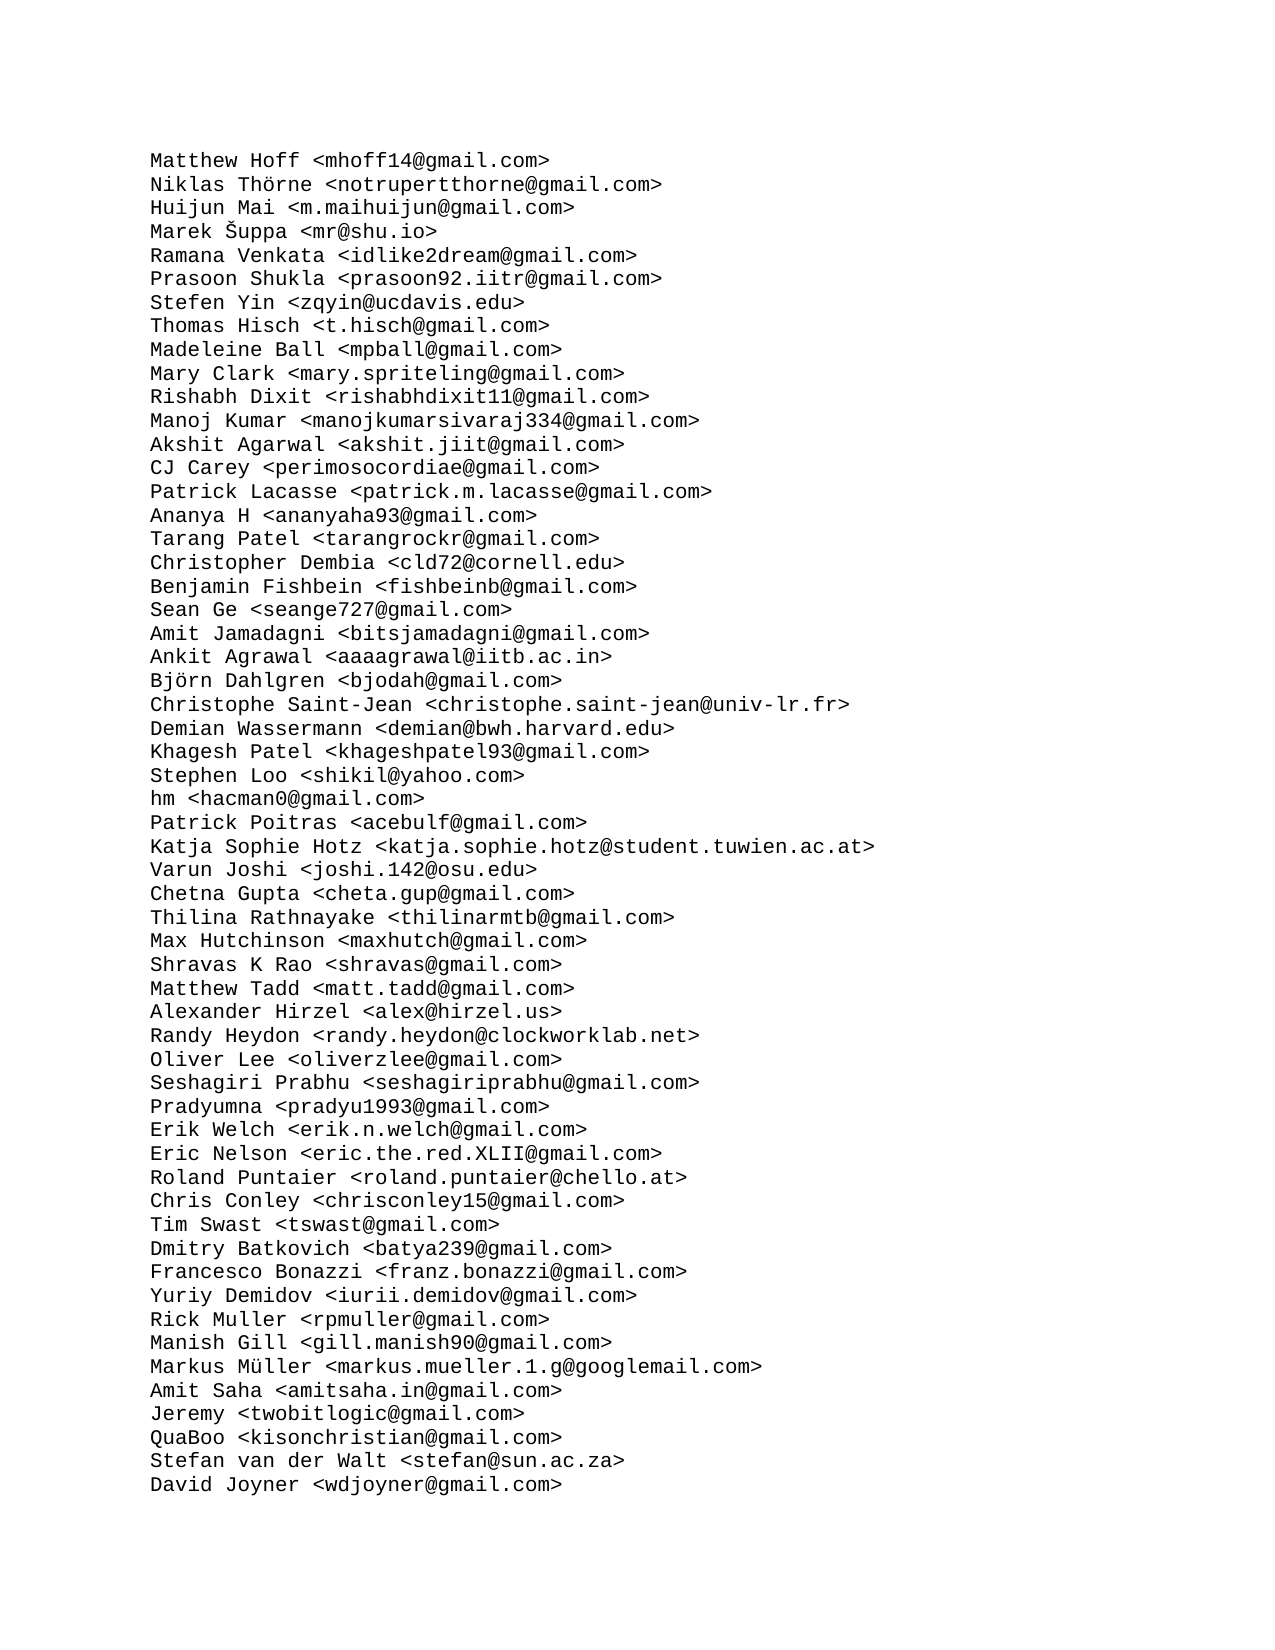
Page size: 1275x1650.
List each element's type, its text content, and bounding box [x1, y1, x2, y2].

text Ramana Venkata <idlike2dream@gmail.com> [150, 244, 1125, 268]
text Dmitry Batkovich <batya239@gmail.com> [150, 1238, 1125, 1261]
text Jeremy <twobitlogic@gmail.com> [150, 1403, 1125, 1427]
text Thomas Hisch <t.hisch@gmail.com> [150, 316, 1125, 339]
text hm <hacman0@gmail.com> [150, 788, 1125, 812]
text Ankit Agrawal <aaaagrawal@iitb.ac.in> [150, 647, 1125, 670]
text Amit Saha <amitsaha.in@gmail.com> [150, 1379, 1125, 1403]
text Patrick Poitras <acebulf@gmail.com> [150, 812, 1125, 836]
text Roland Puntaier <roland.puntaier@chello.at> [150, 1167, 1125, 1190]
text Markus Müller <markus.mueller.1.g@googlemail.com> [150, 1356, 1125, 1379]
text David Joyner <wdjoyner@gmail.com> [150, 1474, 1125, 1498]
text Madeleine Ball <mpball@gmail.com> [150, 339, 1125, 363]
text Alexander Hirzel <alex@hirzel.us> [150, 1001, 1125, 1025]
text CJ Carey <perimosocordiae@gmail.com> [150, 457, 1125, 481]
text Varun Joshi <joshi.142@osu.edu> [150, 859, 1125, 883]
text Seshagiri Prabhu <seshagiriprabhu@gmail.com> [150, 1072, 1125, 1096]
text Oliver Lee <oliverzlee@gmail.com> [150, 1048, 1125, 1072]
text Christophe Saint-Jean <christophe.saint-jean@univ-lr.fr> [150, 694, 1125, 717]
text Rick Muller <rpmuller@gmail.com> [150, 1309, 1125, 1332]
text Tarang Patel <tarangrockr@gmail.com> [150, 528, 1125, 552]
text Marek Šuppa <mr@shu.io> [150, 221, 1125, 244]
text Randy Heydon <randy.heydon@clockworklab.net> [150, 1025, 1125, 1048]
text Stefen Yin <zqyin@ucdavis.edu> [150, 292, 1125, 316]
text Stephen Loo <shikil@yahoo.com> [150, 765, 1125, 788]
text Shravas K Rao <shravas@gmail.com> [150, 954, 1125, 978]
text Chris Conley <chrisconley15@gmail.com> [150, 1190, 1125, 1214]
text Björn Dahlgren <bjodah@gmail.com> [150, 670, 1125, 694]
text Prasoon Shukla <prasoon92.iitr@gmail.com> [150, 268, 1125, 292]
text Ananya H <ananyaha93@gmail.com> [150, 505, 1125, 528]
text Mary Clark <mary.spriteling@gmail.com> [150, 363, 1125, 386]
text Rishabh Dixit <rishabhdixit11@gmail.com> [150, 386, 1125, 410]
text Akshit Agarwal <akshit.jiit@gmail.com> [150, 434, 1125, 457]
text Yuriy Demidov <iurii.demidov@gmail.com> [150, 1285, 1125, 1309]
text Manoj Kumar <manojkumarsivaraj334@gmail.com> [150, 410, 1125, 434]
text Pradyumna <pradyu1993@gmail.com> [150, 1096, 1125, 1119]
text Patrick Lacasse <patrick.m.lacasse@gmail.com> [150, 481, 1125, 505]
text Matthew Tadd <matt.tadd@gmail.com> [150, 978, 1125, 1001]
text Niklas Thörne <notrupertthorne@gmail.com> [150, 174, 1125, 197]
text Manish Gill <gill.manish90@gmail.com> [150, 1332, 1125, 1356]
text Chetna Gupta <cheta.gup@gmail.com> [150, 883, 1125, 907]
text Thilina Rathnayake <thilinarmtb@gmail.com> [150, 907, 1125, 930]
text Erik Welch <erik.n.welch@gmail.com> [150, 1119, 1125, 1143]
text Khagesh Patel <khageshpatel93@gmail.com> [150, 741, 1125, 765]
text QuaBoo <kisonchristian@gmail.com> [150, 1427, 1125, 1451]
text Amit Jamadagni <bitsjamadagni@gmail.com> [150, 623, 1125, 647]
text Eric Nelson <eric.the.red.XLII@gmail.com> [150, 1143, 1125, 1167]
text Matthew Hoff <mhoff14@gmail.com> [150, 150, 1125, 174]
text Francesco Bonazzi <franz.bonazzi@gmail.com> [150, 1261, 1125, 1285]
text Tim Swast <tswast@gmail.com> [150, 1214, 1125, 1238]
text Max Hutchinson <maxhutch@gmail.com> [150, 930, 1125, 954]
text Stefan van der Walt <stefan@sun.ac.za> [150, 1451, 1125, 1474]
text Benjamin Fishbein <fishbeinb@gmail.com> [150, 576, 1125, 599]
text Demian Wassermann <demian@bwh.harvard.edu> [150, 717, 1125, 741]
text Sean Ge <seange727@gmail.com> [150, 599, 1125, 623]
text Katja Sophie Hotz <katja.sophie.hotz@student.tuwien.ac.at> [150, 836, 1125, 859]
text Huijun Mai <m.maihuijun@gmail.com> [150, 197, 1125, 221]
text Christopher Dembia <cld72@cornell.edu> [150, 552, 1125, 576]
